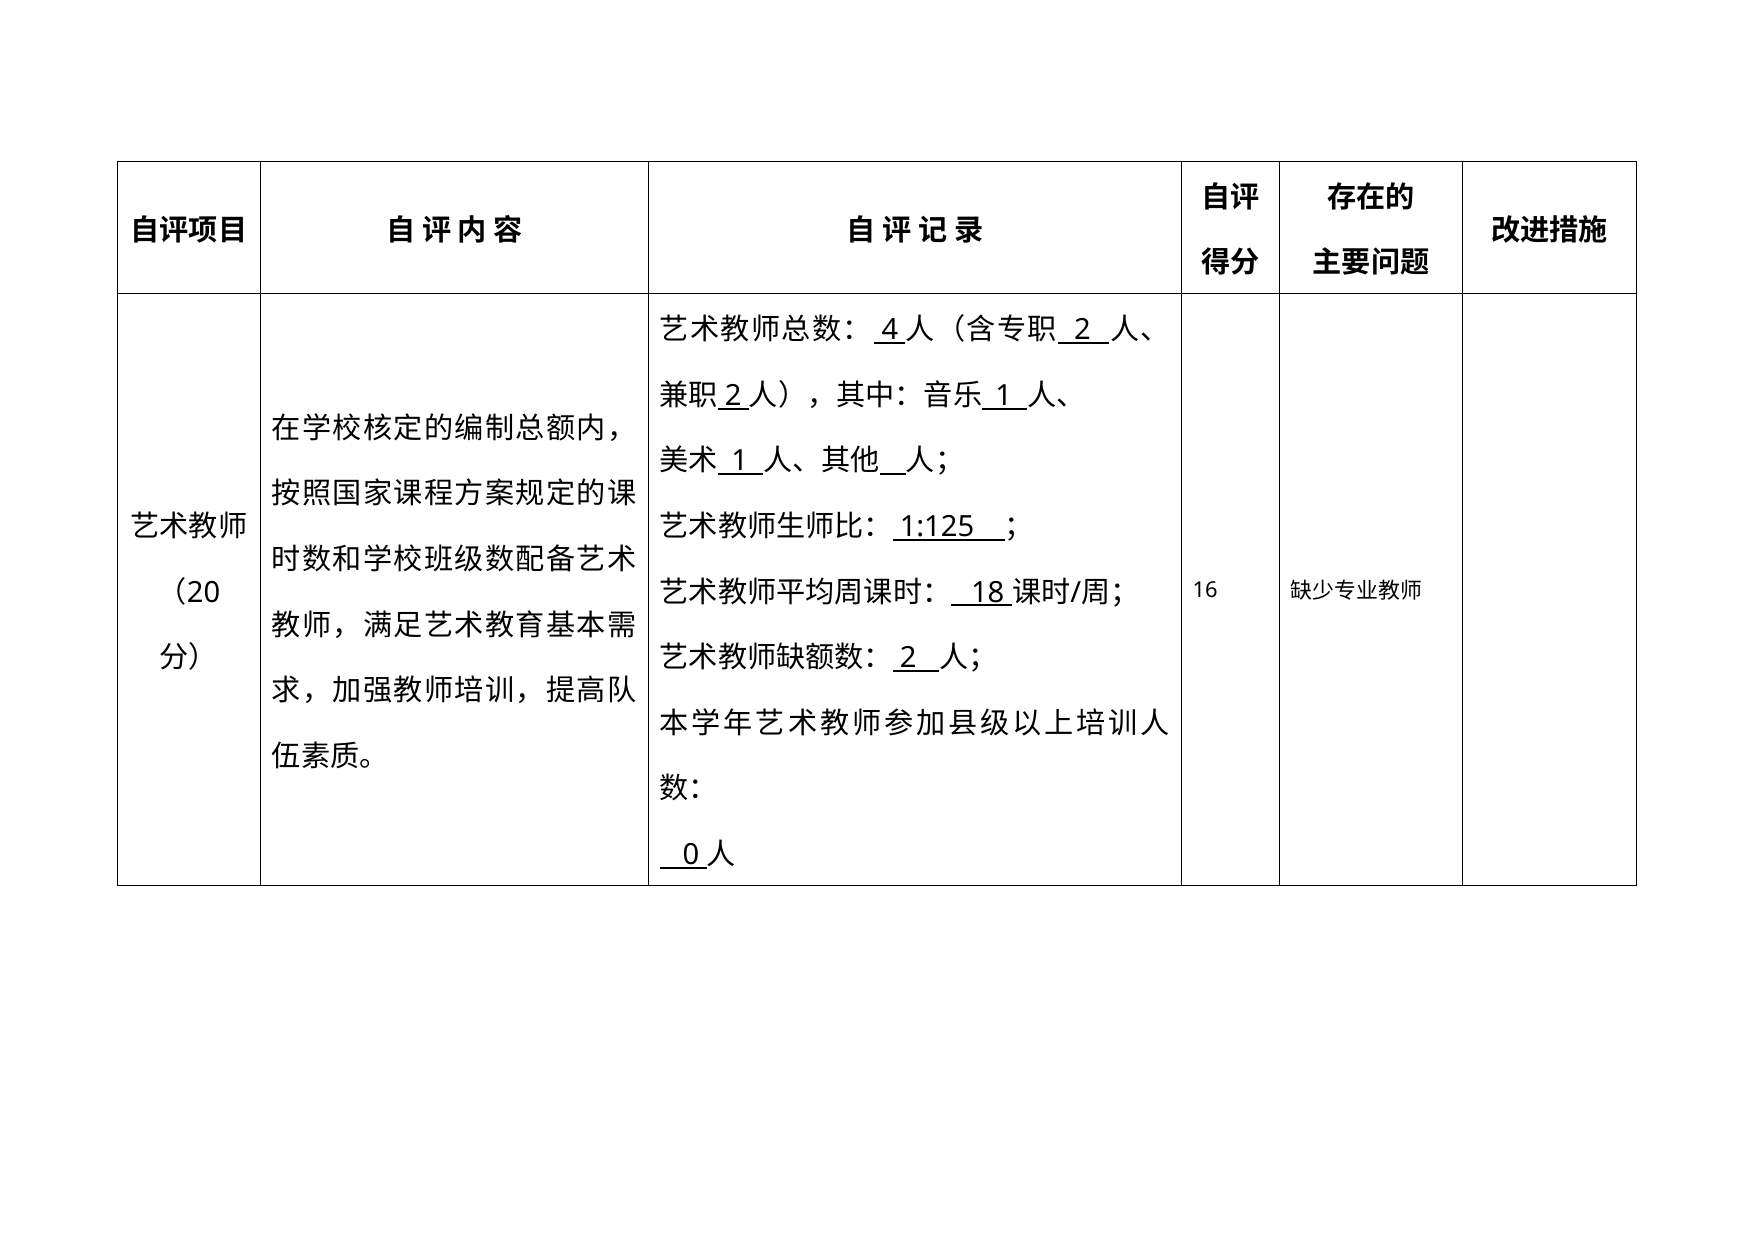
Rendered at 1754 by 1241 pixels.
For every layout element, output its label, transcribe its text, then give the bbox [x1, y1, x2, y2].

table_header 自评项目 [118, 162, 260, 293]
table_cell 艺术教师 （20分） [118, 294, 260, 885]
table_cell 缺少专业教师 [1280, 294, 1462, 885]
table_cell 在学校核定的编制总额内，按照国家课程方案规定的课时数和学校班级数配备艺术教师，满足艺术教育基本需求，加强教师培训，提高队伍素质。 [261, 294, 648, 885]
table_cell 艺术教师总数： 4人（含专职 2 人、兼职 2 人），其中：音乐 1 人、 美术 1 人、其他 人； 艺术教师生师比： 1:125 ； 艺术教师平均周课时： 18 课时/周； 艺术教师缺额数： 2 人； 本学年艺术教师参加县级以上培训人数： 0 人 [649, 294, 1181, 885]
table_cell 16 [1182, 294, 1279, 885]
table_header 自 评 记 录 [649, 162, 1181, 293]
table_header 改进措施 [1463, 162, 1636, 293]
table_header 自 评 内 容 [261, 162, 648, 293]
table_header 自评 得分 [1182, 162, 1279, 293]
table_header 存在的 主要问题 [1280, 162, 1462, 293]
table_cell [1463, 294, 1636, 885]
